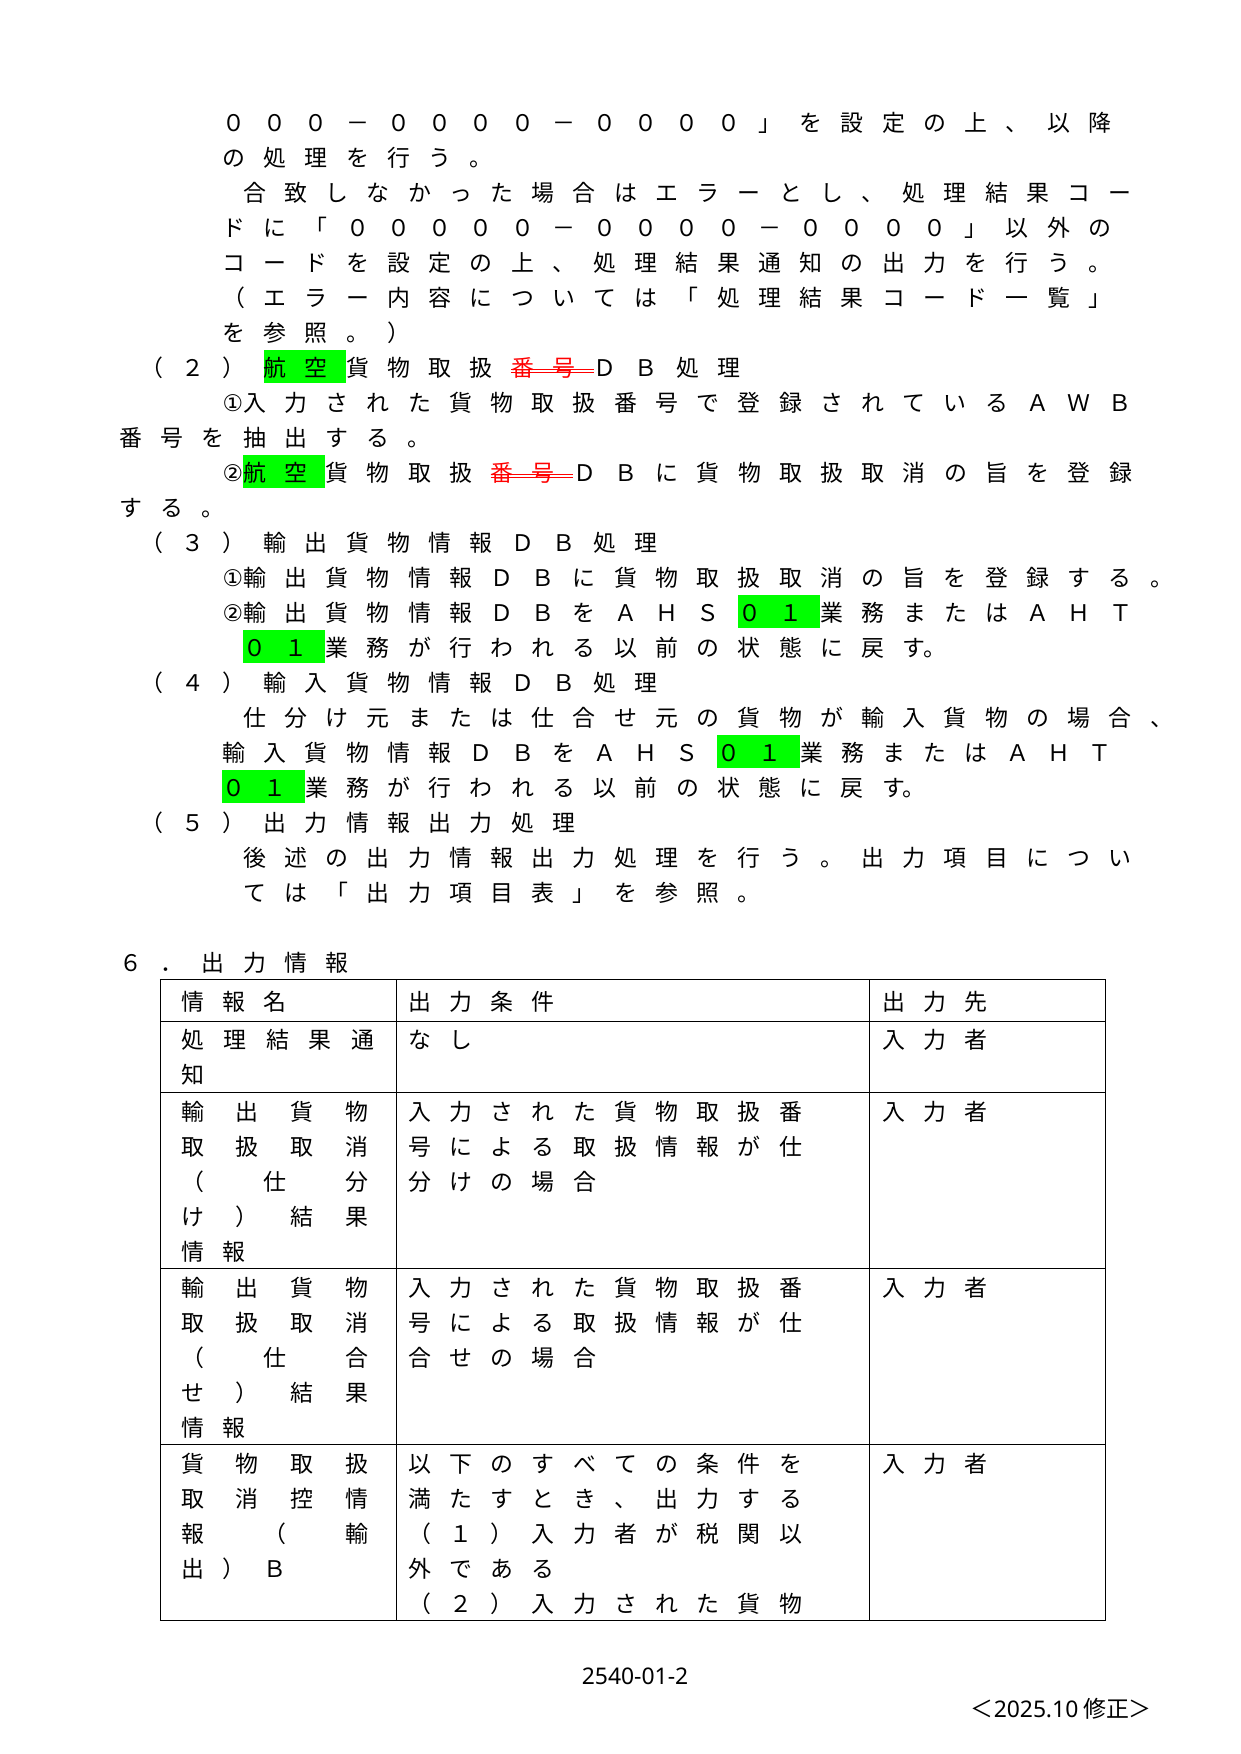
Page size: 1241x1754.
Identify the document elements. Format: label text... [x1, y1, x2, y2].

text ②輸出貨物情報ＤＢをＡＨＳ０１業務またはＡＨＴ０１業務が行われる以前の状態に戻す。 [204, 594, 1150, 664]
table_header 出力条件 [397, 980, 869, 1021]
table_cell 貨物取扱取消控情報（輸出）Ｂ [161, 1445, 396, 1620]
text ６．出力情報 [119, 944, 1150, 979]
text （５）出力情報出力処理 [119, 804, 1150, 839]
table_cell 入力者 [870, 1445, 1105, 1620]
table_header 出力先 [870, 980, 1105, 1021]
text （３）輸出貨物情報ＤＢ処理 [119, 524, 1150, 559]
table_header 情報名 [161, 980, 396, 1021]
table_cell 入力された貨物取扱番号による取扱情報が仕分けの場合 [397, 1093, 869, 1268]
text 仕分け元または仕合せ元の貨物が輸入貨物の場合、輸入貨物情報ＤＢをＡＨＳ０１業務またはＡＨＴ０１業務が行われる以前の状態に戻す。 [202, 699, 1150, 804]
table_cell 入力者 [870, 1093, 1105, 1268]
text ②航空貨物取扱番号ＤＢに貨物取扱取消の旨を登録する。 [119, 454, 1150, 524]
text 後述の出力情報出力処理を行う。出力項目については「出力項目表」を参照。 [223, 839, 1150, 909]
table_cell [397, 1445, 869, 1620]
table_cell なし [397, 1022, 869, 1092]
text （２）航空貨物取扱番号ＤＢ処理 [119, 349, 1150, 384]
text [202, 104, 1150, 174]
table_cell 入力された貨物取扱番号による取扱情報が仕合せの場合 [397, 1269, 869, 1444]
text ①輸出貨物情報ＤＢに貨物取扱取消の旨を登録する。 [119, 559, 1150, 594]
table_cell 輸出貨物取扱取消（仕分け）結果情報 [161, 1093, 396, 1268]
text （４）輸入貨物情報ＤＢ処理 [119, 664, 1150, 699]
table_cell 入力者 [870, 1022, 1105, 1092]
table_cell 輸出貨物取扱取消（仕合せ）結果情報 [161, 1269, 396, 1444]
table_cell 入力者 [870, 1269, 1105, 1444]
text ①入力された貨物取扱番号で登録されているＡＷＢ番号を抽出する。 [119, 384, 1150, 454]
text 合致しなかった場合はエラーとし、処理結果コードに「０００００－００００－００００」以外のコードを設定の上、処理結果通知の出力を行う。（エラー内容については「処理結果コード一覧」を参照。） [202, 174, 1150, 349]
table_cell 処理結果通知 [161, 1022, 396, 1092]
